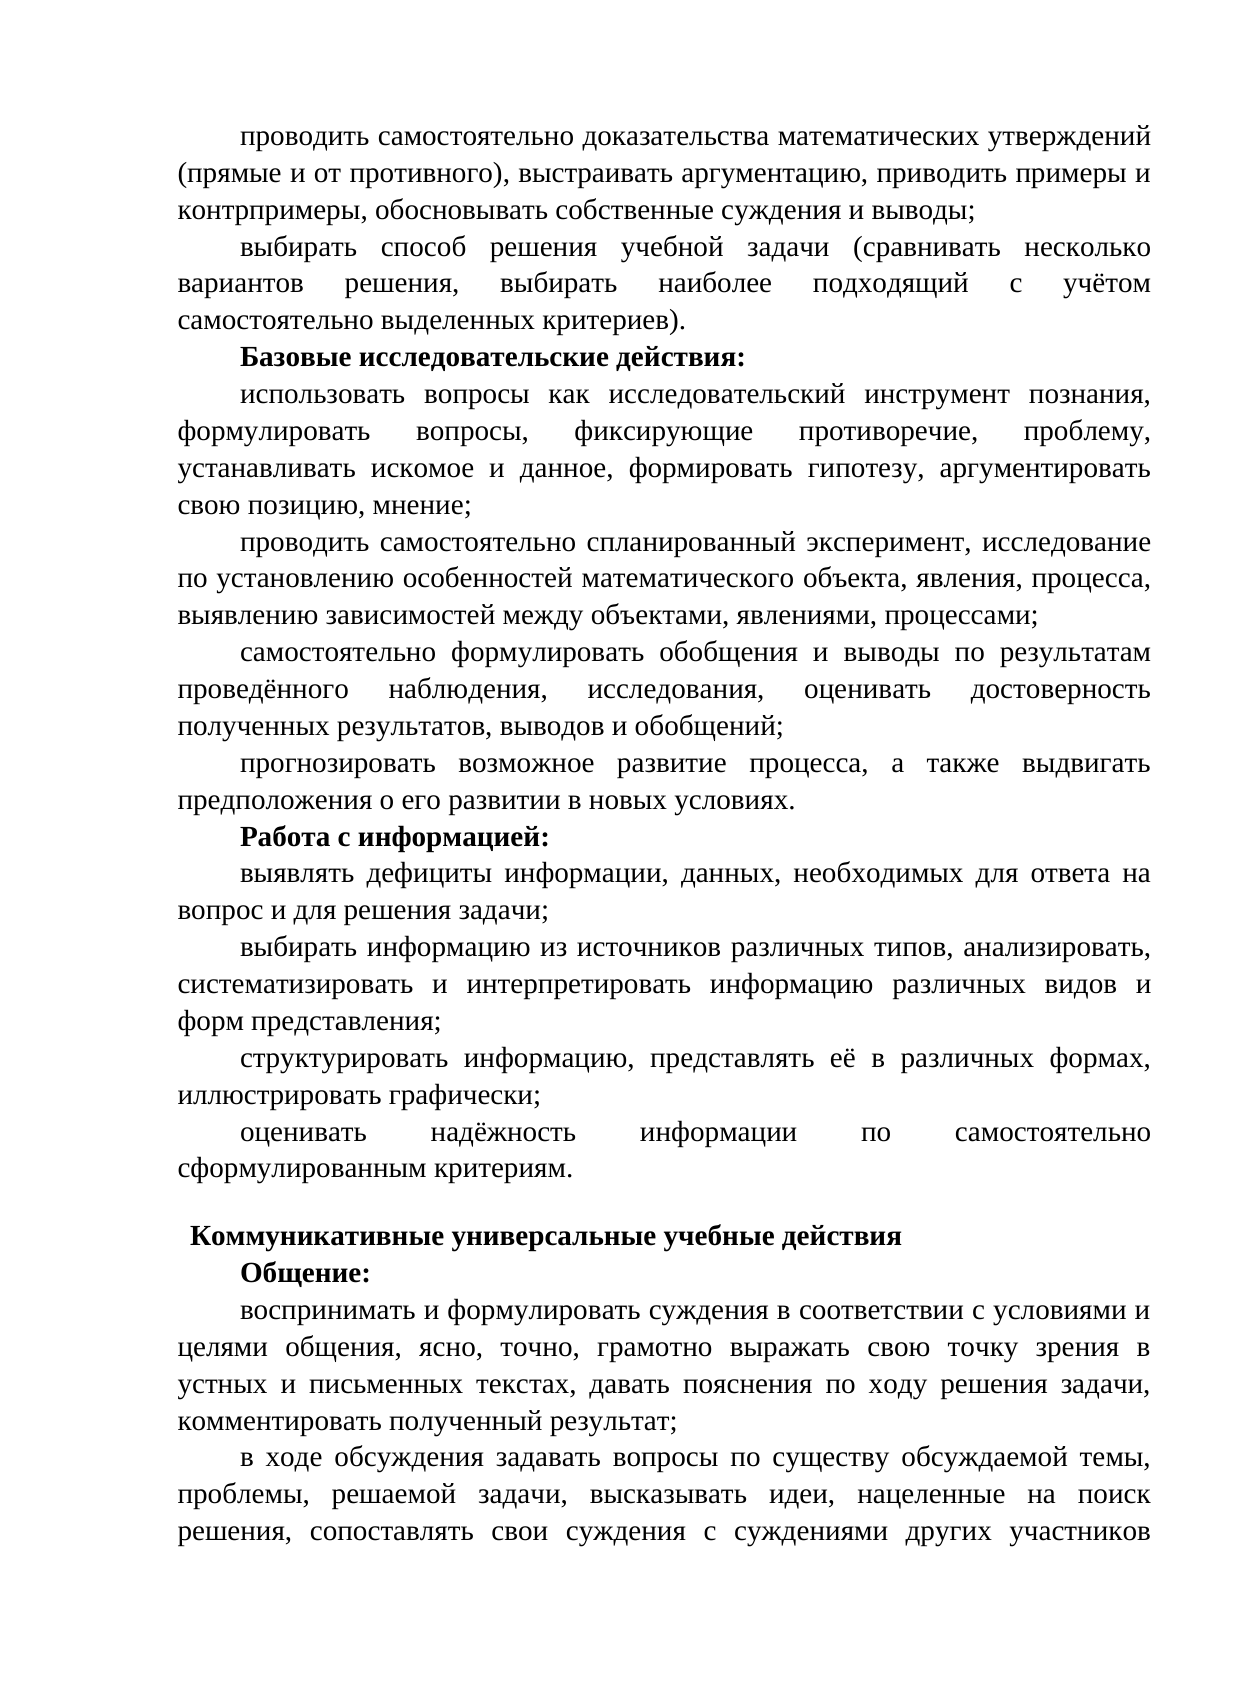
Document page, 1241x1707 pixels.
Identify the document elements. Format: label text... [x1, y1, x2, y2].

text выявлять дефициты информации, данных, необходимых для ответа на вопрос и для решения задачи; [177, 856, 1152, 926]
text Работа с информацией: [177, 819, 1152, 852]
text прогнозировать возможное развитие процесса, а также выдвигать предположения о его развитии в новых условиях. [177, 745, 1152, 815]
text Общение: [177, 1255, 1152, 1289]
text Коммуникативные универсальные учебные действия [190, 1218, 1152, 1252]
text проводить самостоятельно спланированный эксперимент, исследование по установлению особенностей математического объекта, явления, процесса, выявлению зависимостей между объектами, явлениями, процессами; [177, 524, 1152, 631]
text использовать вопросы как исследовательский инструмент познания, формулировать вопросы, фиксирующие противоречие, проблему, устанавливать искомое и данное, формировать гипотезу, аргументировать свою позицию, мнение; [177, 376, 1152, 520]
text воспринимать и формулировать суждения в соответствии с условиями и целями общения, ясно, точно, грамотно выражать свою точку зрения в устных и письменных текстах, давать пояснения по ходу решения задачи, комментировать полученный результат; [177, 1292, 1152, 1436]
text выбирать информацию из источников различных типов, анализировать, систематизировать и интерпретировать информацию различных видов и форм представления; [177, 929, 1152, 1037]
text оценивать надёжность информации по самостоятельно сформулированным критериям. [177, 1114, 1152, 1184]
text самостоятельно формулировать обобщения и выводы по результатам проведённого наблюдения, исследования, оценивать достоверность полученных результатов, выводов и обобщений; [177, 634, 1152, 742]
text выбирать способ решения учебной задачи (сравнивать несколько вариантов решения, выбирать наиболее подходящий с учётом самостоятельно выделенных критериев). [177, 229, 1152, 336]
text структурировать информацию, представлять её в различных формах, иллюстрировать графически; [177, 1040, 1152, 1110]
text Базовые исследовательские действия: [177, 339, 1152, 373]
text проводить самостоятельно доказательства математических утверждений (прямые и от противного), выстраивать аргументацию, приводить примеры и контрпримеры, обосновывать собственные суждения и выводы; [177, 118, 1152, 225]
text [177, 1439, 1152, 1547]
